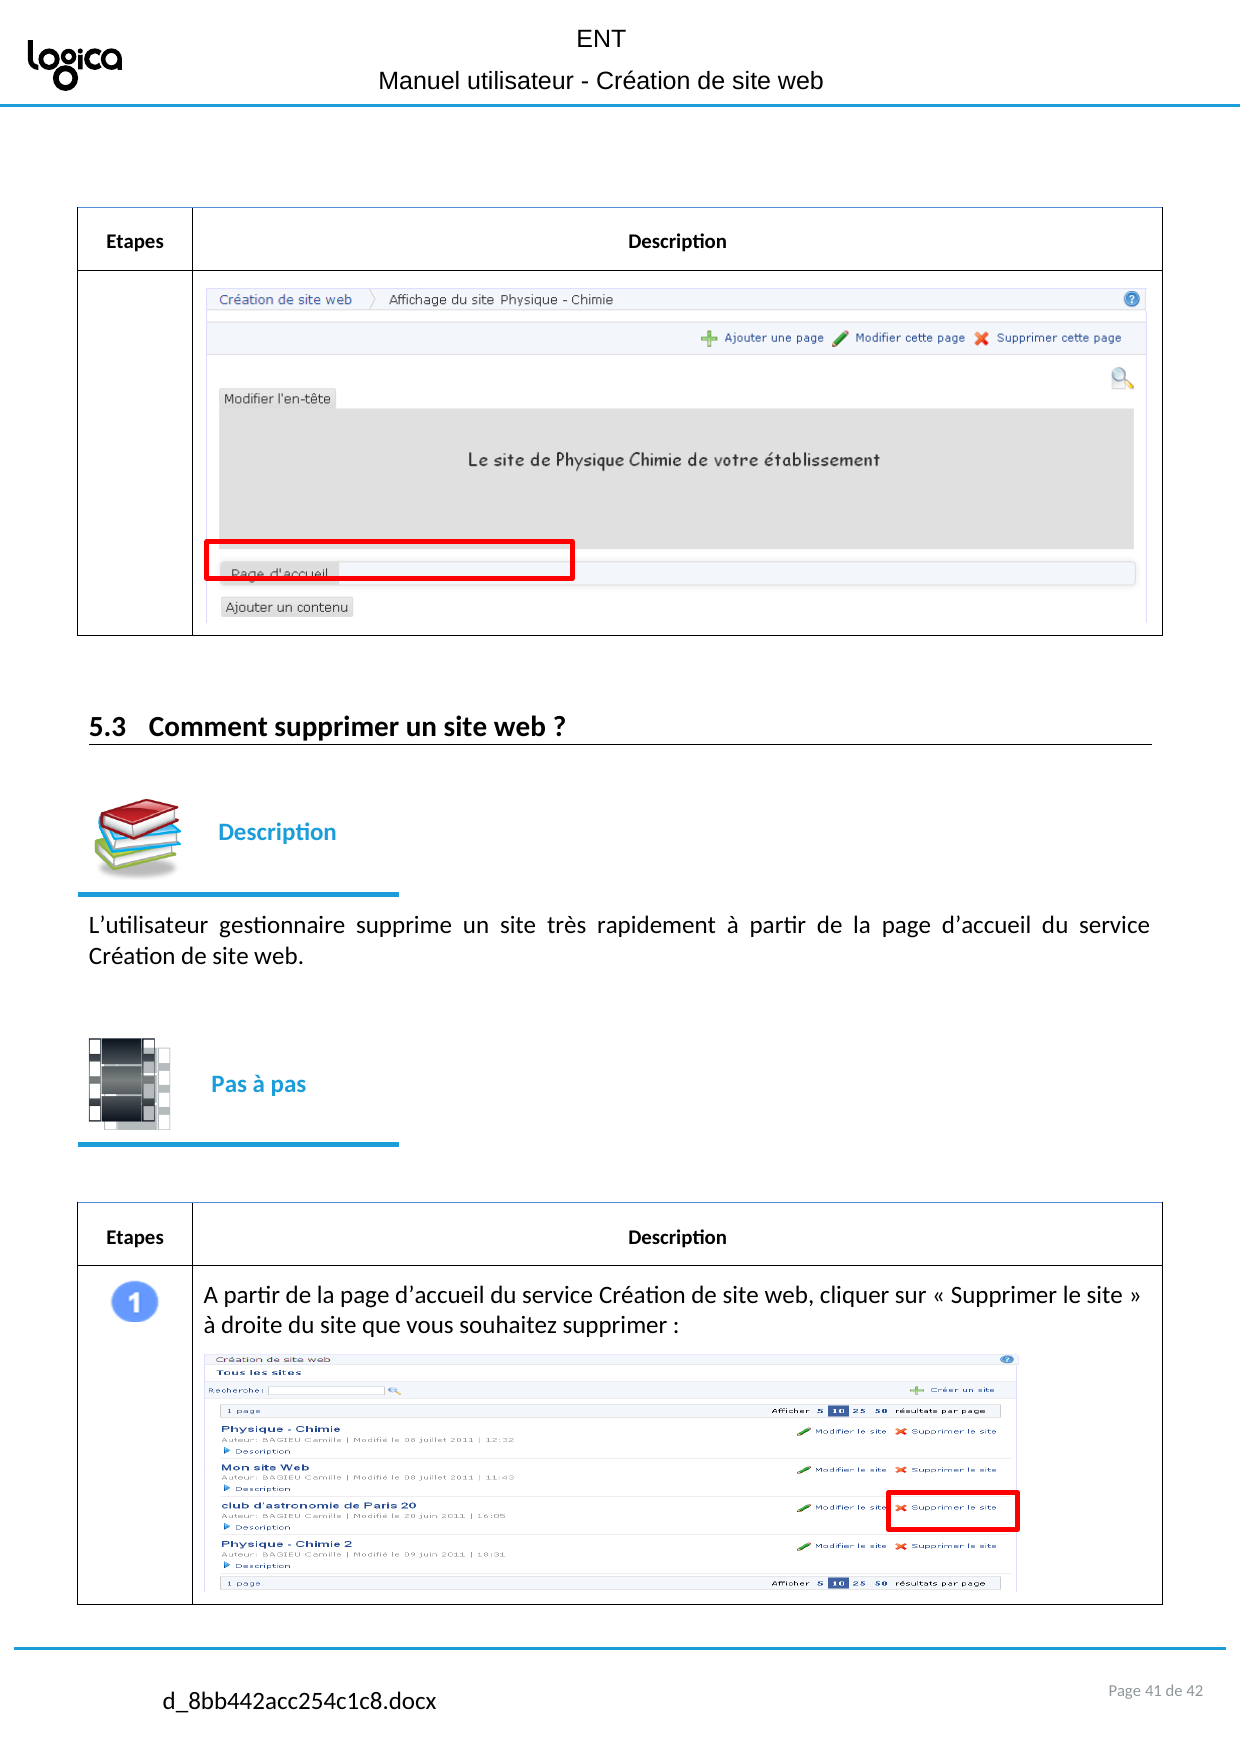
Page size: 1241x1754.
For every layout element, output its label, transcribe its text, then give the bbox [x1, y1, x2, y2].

text L’utilisateur gestionnaire supprime un site très rapidement à partir de la page d’accueil du service Création de site web. [89, 909, 1152, 970]
table_header [78, 1026, 200, 1142]
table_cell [193, 271, 1162, 635]
picture [203, 1352, 1019, 1592]
table_header Description [193, 208, 1162, 270]
subtitle Comment supprimer un site web ? [89, 717, 1152, 744]
table_header Pas à pas [200, 1026, 399, 1142]
picture [88, 782, 186, 880]
table_header [78, 770, 207, 892]
table_header Etapes [78, 208, 192, 270]
table_cell [78, 271, 192, 635]
picture [109, 1280, 162, 1322]
picture [203, 283, 1151, 623]
table_header Description [193, 1203, 1162, 1265]
picture [891, 1495, 1015, 1527]
table_header Etapes [78, 1203, 192, 1265]
picture [88, 1038, 180, 1130]
table_cell A partir de la page d’accueil du service Création de site web, cliquer sur « Supprimer le site » à droite du site que vous souhaitez supprimer : [193, 1266, 1162, 1604]
table_cell [78, 1266, 192, 1604]
table_header Description [207, 770, 399, 892]
